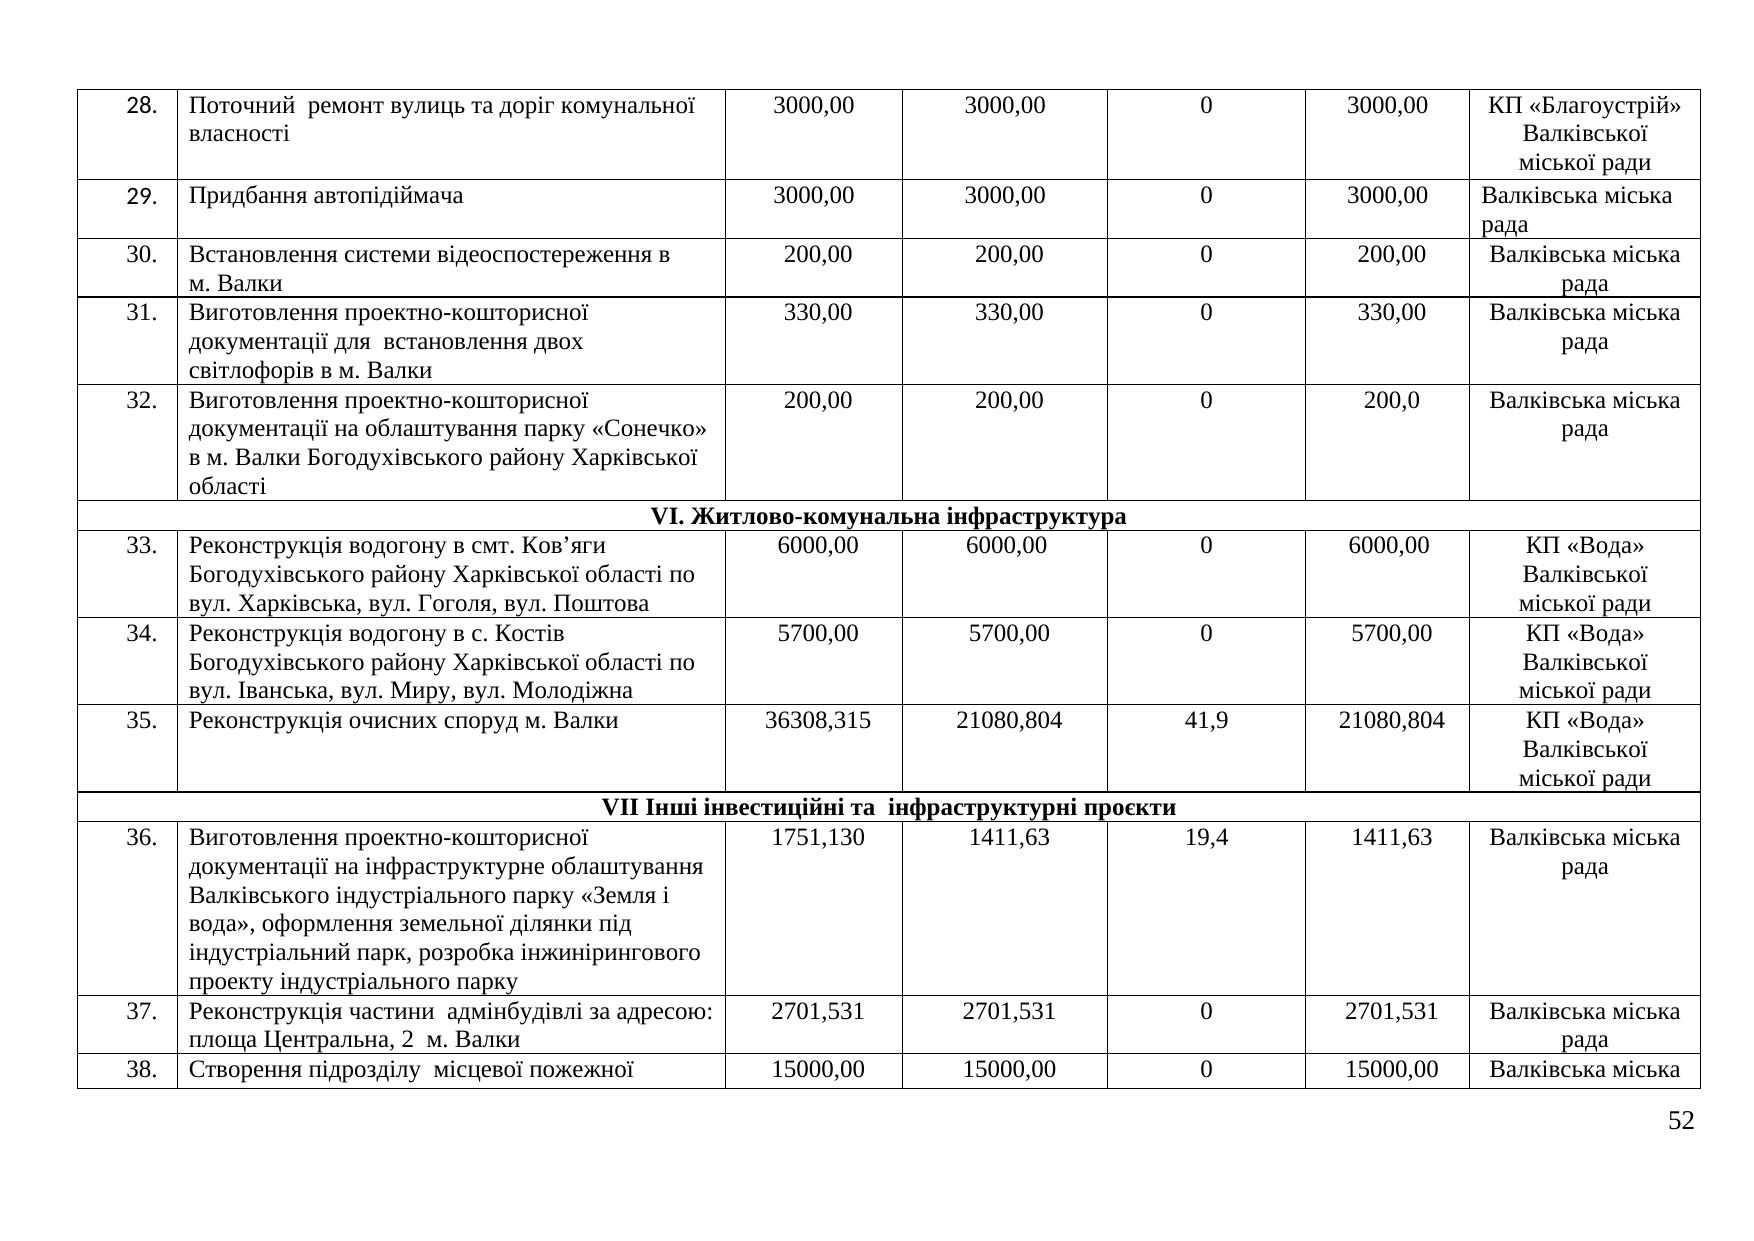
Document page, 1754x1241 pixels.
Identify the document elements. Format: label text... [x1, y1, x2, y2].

table_cell 15000,00 [903, 1054, 1107, 1088]
table_cell 0 [1108, 531, 1305, 617]
table_cell Придбання автопідіймача [178, 180, 725, 238]
table_cell [78, 996, 177, 1053]
table_cell Валківська міська рада [1470, 822, 1700, 995]
table_cell Реконструкція водогону в смт. Ков’яги Богодухівського району Харківської області по вул. Харківська, вул. Гоголя, вул. Поштова [178, 531, 725, 617]
table_cell Встановлення системи відеоспостереження в м. Валки [178, 239, 725, 296]
table_cell [78, 298, 177, 384]
table_cell VI. Житлово-комунальна інфраструктура [78, 501, 1700, 529]
table_cell 0 [1108, 385, 1305, 500]
table_cell 0 [1108, 90, 1305, 179]
table_cell 3000,00 [726, 90, 902, 179]
table_cell КП «Вода» Валківської міської ради [1470, 705, 1700, 791]
table_cell 330,00 [903, 298, 1107, 384]
table_cell 1411,63 [1306, 822, 1469, 995]
table_cell 19,4 [1108, 822, 1305, 995]
table_cell 200,00 [903, 385, 1107, 500]
table_cell 330,00 [1306, 298, 1469, 384]
table_cell Виготовлення проектно-кошторисної документації на інфраструктурне облаштування Валківського індустріального парку «Земля і вода», оформлення земельної ділянки під індустріальний парк, розробка інжинірингового проекту індустріального парку [178, 822, 725, 995]
table_cell КП «Вода» Валківської міської ради [1470, 618, 1700, 704]
table_cell [78, 531, 177, 617]
table_cell 0 [1108, 239, 1305, 296]
table_cell 1411,63 [903, 822, 1107, 995]
table_cell 6000,00 [726, 531, 902, 617]
table_cell 200,00 [1306, 239, 1469, 296]
table_cell 2701,531 [1306, 996, 1469, 1053]
table_cell 2701,531 [726, 996, 902, 1053]
table_cell 3000,00 [903, 90, 1107, 179]
table_cell 15000,00 [1306, 1054, 1469, 1088]
table_cell 2701,531 [903, 996, 1107, 1053]
table_cell Валківська міська рада [1470, 180, 1700, 238]
table_cell 5700,00 [903, 618, 1107, 704]
table_cell 330,00 [726, 298, 902, 384]
table_cell 36308,315 [726, 705, 902, 791]
table_cell [78, 705, 177, 791]
table_cell Валківська міська рада [1470, 298, 1700, 384]
table_cell 6000,00 [1306, 531, 1469, 617]
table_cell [1470, 1054, 1700, 1088]
table_cell 15000,00 [726, 1054, 902, 1088]
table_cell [1470, 90, 1700, 179]
table_cell [78, 90, 177, 179]
table_cell Виготовлення проектно-кошторисної документації для встановлення двох світлофорів в м. Валки [178, 298, 725, 384]
table_cell [78, 385, 177, 500]
table_cell 1751,130 [726, 822, 902, 995]
table_cell Реконструкція очисних споруд м. Валки [178, 705, 725, 791]
table_cell 21080,804 [1306, 705, 1469, 791]
table_cell 0 [1108, 1054, 1305, 1088]
table_cell 5700,00 [726, 618, 902, 704]
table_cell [178, 1054, 725, 1088]
table_cell 3000,00 [903, 180, 1107, 238]
table_cell 200,00 [903, 239, 1107, 296]
table_cell 6000,00 [903, 531, 1107, 617]
table_cell Валківська міська рада [1470, 996, 1700, 1053]
table_cell 41,9 [1108, 705, 1305, 791]
table_cell 3000,00 [1306, 180, 1469, 238]
table_cell [78, 239, 177, 296]
table_cell Поточний ремонт вулиць та доріг комунальної власності [178, 90, 725, 179]
table_cell КП «Вода» Валківської міської ради [1470, 531, 1700, 617]
table_cell [78, 1054, 177, 1088]
table_cell 0 [1108, 996, 1305, 1053]
table_cell 21080,804 [903, 705, 1107, 791]
table_cell Валківська міська рада [1470, 385, 1700, 500]
table_cell 200,00 [726, 239, 902, 296]
table_cell [78, 618, 177, 704]
table_cell [78, 180, 177, 238]
table_cell 0 [1108, 618, 1305, 704]
table_cell 3000,00 [1306, 90, 1469, 179]
table_cell Реконструкція частини адмінбудівлі за адресою: площа Центральна, 2 м. Валки [178, 996, 725, 1053]
table_cell 5700,00 [1306, 618, 1469, 704]
table_cell 0 [1108, 180, 1305, 238]
table_cell Виготовлення проектно-кошторисної документації на облаштування парку «Сонечко» в м. Валки Богодухівського району Харківської області [178, 385, 725, 500]
table_cell Реконструкція водогону в с. Костів Богодухівського району Харківської області по вул. Іванська, вул. Миру, вул. Молодіжна [178, 618, 725, 704]
table_cell 0 [1108, 298, 1305, 384]
table_cell 200,0 [1306, 385, 1469, 500]
table_cell [78, 822, 177, 995]
table_cell 3000,00 [726, 180, 902, 238]
table_cell 200,00 [726, 385, 902, 500]
table_cell VIІ Інші інвестиційні та інфраструктурні проєкти [78, 793, 1700, 821]
table_cell Валківська міська рада [1470, 239, 1700, 296]
